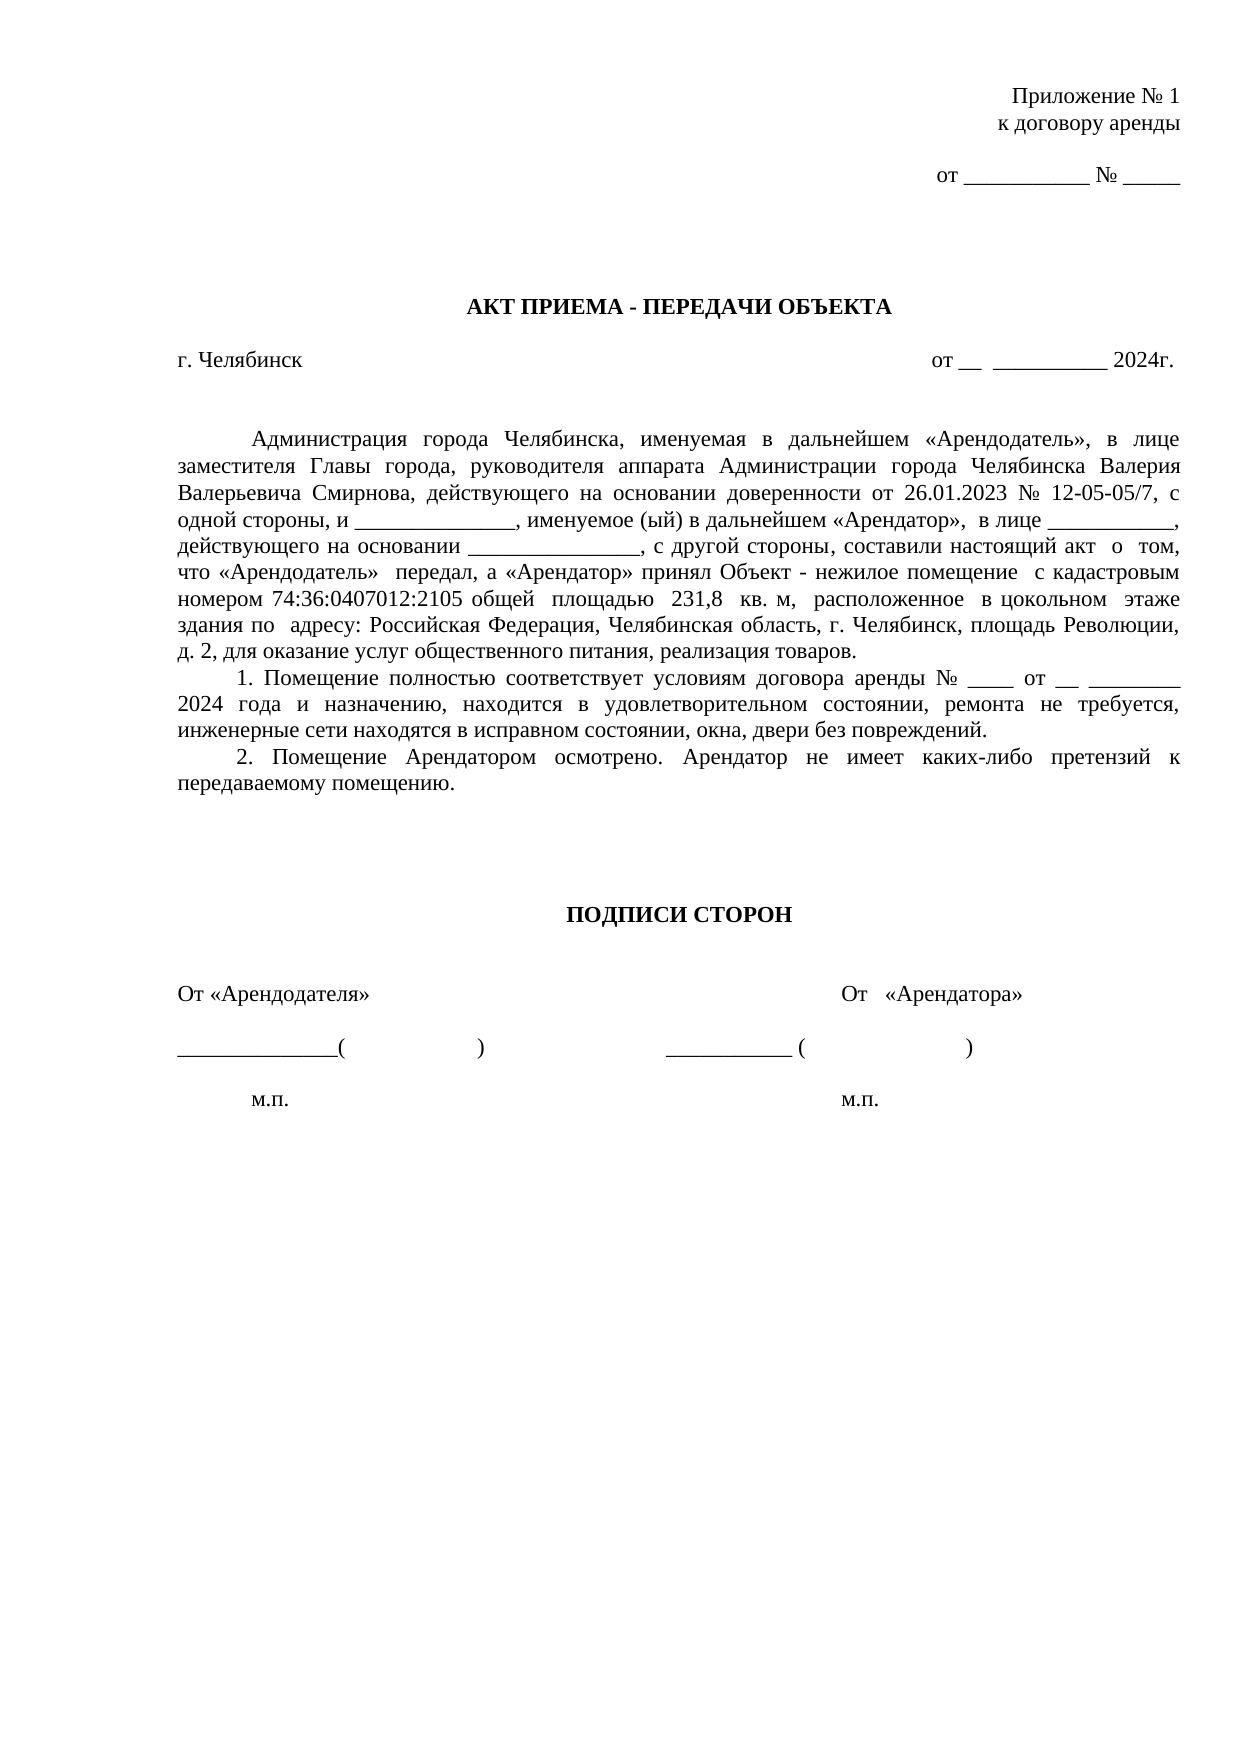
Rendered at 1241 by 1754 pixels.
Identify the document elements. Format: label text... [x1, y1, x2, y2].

text Администрация города Челябинска, именуемая в дальнейшем «Арендодатель», в лице заместителя Главы города, руководителя аппарата Администрации города Челябинска Валерия Валерьевича Смирнова, действующего на основании доверенности от 26.01.2023 № 12-05-05/7, с одной стороны, и ______________, именуемое (ый) в дальнейшем «Арендатор», в лице ___________, действующего на основании _______________, с другой стороны, составили настоящий акт о том, что «Арендодатель» передал, а «Арендатор» принял Объект - нежилое помещение с кадастровым номером 74:36:0407012:2105 общей площадью 231,8 кв. м, расположенное в цокольном этаже здания по адресу: Российская Федерация, Челябинская область, г. Челябинск, площадь Революции, д. 2, для оказание услуг общественного питания, реализация товаров. [177, 425, 1181, 664]
text к договору аренды [177, 109, 1181, 135]
text ______________( ) ___________ ( ) [118, 1033, 1181, 1059]
text м.п. м.п. [118, 1085, 1181, 1112]
text г. Челябинск от __ __________ 2024г. [177, 346, 1181, 372]
text 1. Помещение полностью соответствует условиям договора аренды № ____ от __ ________ 2024 года и назначению, находится в удовлетворительном состоянии, ремонта не требуется, инженерные сети находятся в исправном состоянии, окна, двери без повреждений. [177, 664, 1181, 743]
text от ___________ № _____ [177, 161, 1181, 188]
text От «Арендодателя» От «Арендатора» [118, 980, 1181, 1006]
text ПОДПИСИ СТОРОН [118, 901, 1181, 927]
text АКТ ПРИЕМА - ПЕРЕДАЧИ ОБЪЕКТА [177, 293, 1181, 319]
text 2. Помещение Арендатором осмотрено. Арендатор не имеет каких-либо претензий к передаваемому помещению. [177, 743, 1181, 796]
text Приложение № 1 [177, 82, 1181, 109]
